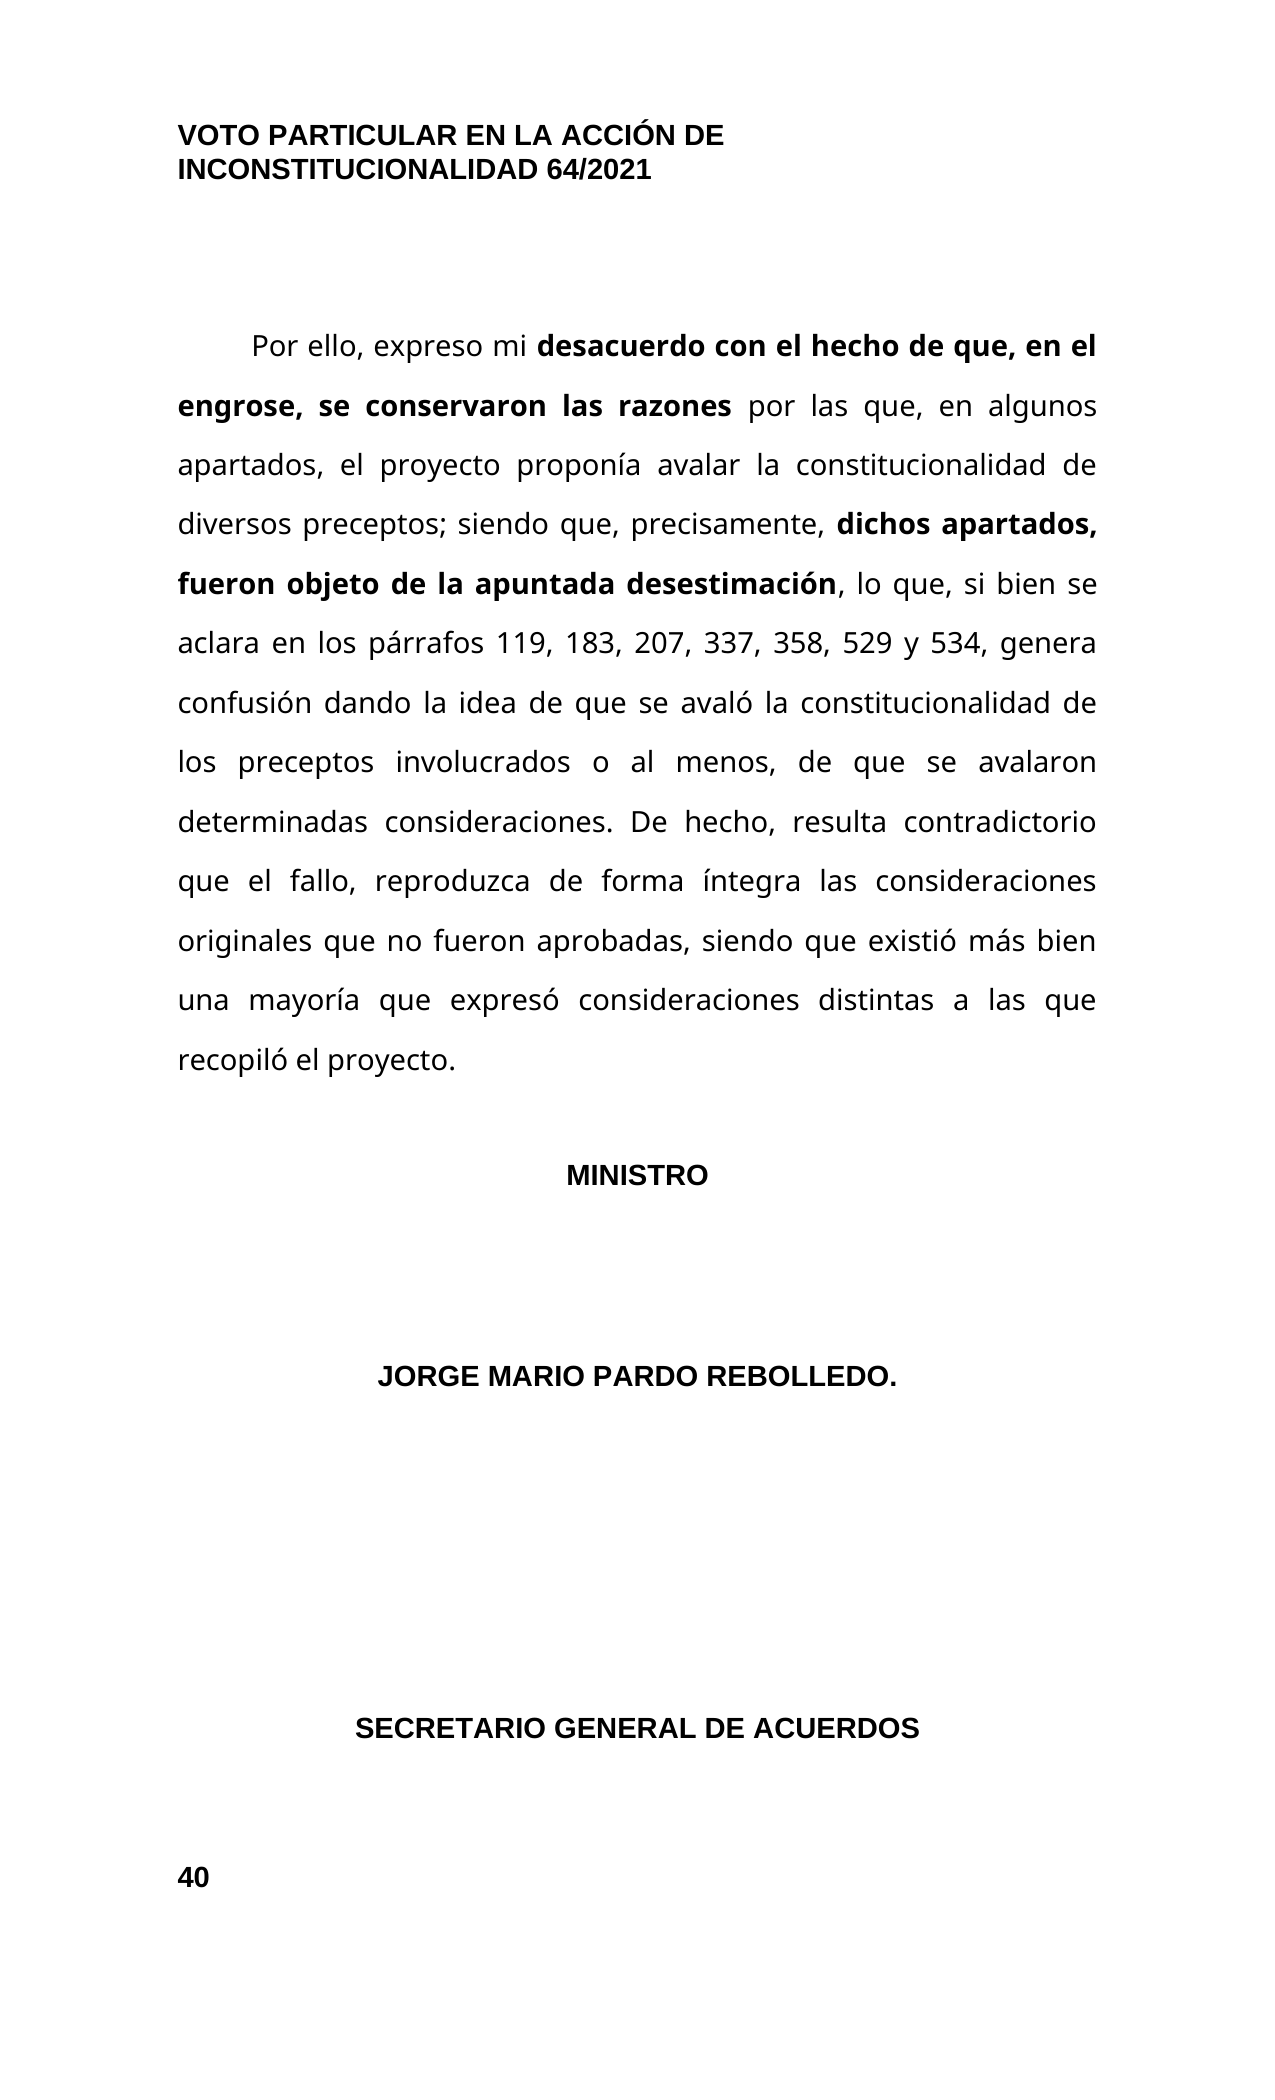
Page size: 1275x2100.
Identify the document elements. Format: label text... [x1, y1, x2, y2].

text Por ello, expreso mi desacuerdo con el hecho de que, en el engrose, se conservaron las razones por las que, en algunos apartados, el proyecto proponía avalar la constitucionalidad de diversos preceptos; siendo que, precisamente, dichos apartados, fueron objeto de la apuntada desestimación, lo que, si bien se aclara en los párrafos 119, 183, 207, 337, 358, 529 y 534, genera confusión dando la idea de que se avaló la constitucionalidad de los preceptos involucrados o al menos, de que se avalaron determinadas consideraciones. De hecho, resulta contradictorio que el fallo, reproduzca de forma íntegra las consideraciones originales que no fueron aprobadas, siendo que existió más bien una mayoría que expresó consideraciones distintas a las que recopiló el proyecto. [177, 325, 1098, 1079]
text SECRETARIO GENERAL DE ACUERDOS [177, 1711, 1098, 1745]
text MINISTRO [177, 1158, 1098, 1192]
text JORGE MARIO PARDO REBOLLEDO. [177, 1359, 1098, 1393]
